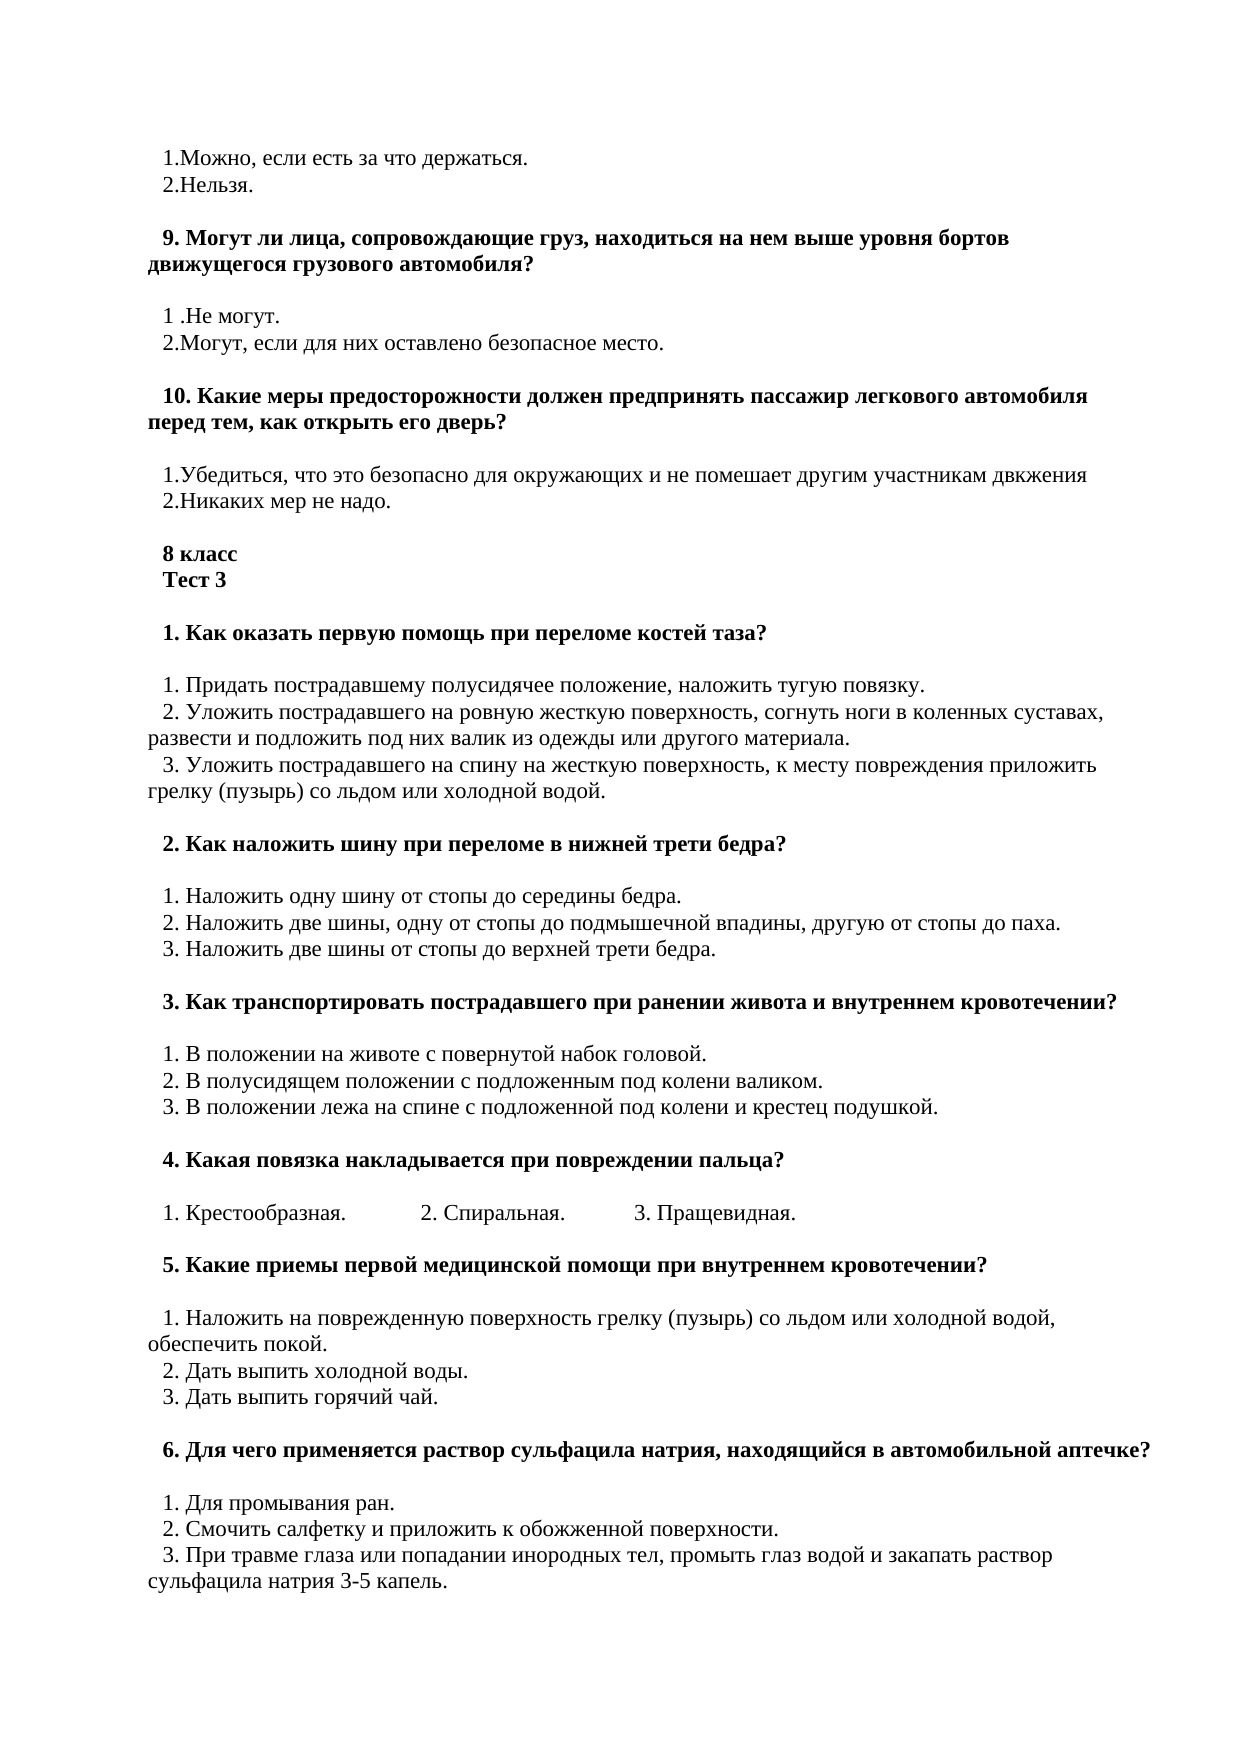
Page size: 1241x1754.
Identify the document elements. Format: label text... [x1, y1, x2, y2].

text 8 класс [148, 540, 1152, 566]
text 5. Какие приемы первой медицинской помощи при внутреннем кровотечении? [148, 1251, 1152, 1278]
text 1. Придать пострадавшему полусидячее положение, наложить тугую повязку. [148, 672, 1152, 698]
text 1. Наложить на поврежденную поверхность грелку (пузырь) со льдом или холодной водой, обеспечить покой. [148, 1304, 1152, 1357]
text 2. Как наложить шину при переломе в нижней трети бедра? [148, 830, 1152, 856]
text 2. Наложить две шины, одну от стопы до подмышечной впадины, другую от стопы до паха. [148, 909, 1152, 935]
text Тест 3 [148, 566, 1152, 592]
text 3. В положении лежа на спине с подложенной под колени и крестец подушкой. [148, 1093, 1152, 1119]
text 9. Могут ли лица, сопровождающие груз, находиться на нем выше уровня бортов движущегося грузового автомобиля? [148, 223, 1152, 276]
text 2.Нельзя. [148, 171, 1152, 197]
text 3. Уложить пострадавшего на спину на жесткую поверхность, к месту повреждения приложить грелку (пузырь) со льдом или холодной водой. [148, 751, 1152, 803]
text 1. Для промывания ран. [148, 1488, 1152, 1515]
text 2. Смочить салфетку и приложить к обожженной поверхности. [148, 1515, 1152, 1541]
text 1. Как оказать первую помощь при переломе костей таза? [148, 619, 1152, 645]
text 4. Какая повязка накладывается при повреждении пальца? [148, 1146, 1152, 1172]
text 3. Наложить две шины от стопы до верхней трети бедра. [148, 935, 1152, 961]
text 3. При травме глаза или попадании инородных тел, промыть глаз водой и закапать раствор сульфацила натрия 3-5 капель. [148, 1541, 1152, 1594]
text 1. Крестообразная. 2. Спиральная. 3. Пращевидная. [148, 1199, 1152, 1225]
text 2.Могут, если для них оставлено безопасное место. [148, 329, 1152, 355]
text 2. Уложить пострадавшего на ровную жесткую поверхность, согнуть ноги в коленных суставах, развести и подложить под них валик из одежды или другого материала. [148, 698, 1152, 751]
text 2. В полусидящем положении с подложенным под колени валиком. [148, 1067, 1152, 1093]
text 6. Для чего применяется раствор сульфацила натрия, находящийся в автомобильной аптечке? [148, 1436, 1152, 1462]
text 1 .Не могут. [148, 303, 1152, 329]
text 3. Как транспортировать пострадавшего при ранении живота и внутреннем кровотечении? [148, 988, 1152, 1014]
text 1.Убедиться, что это безопасно для окружающих и не помешает другим участникам двкжения [148, 461, 1152, 487]
text 10. Какие меры предосторожности должен предпринять пассажир легкового автомобиля перед тем, как открыть его дверь? [148, 382, 1152, 434]
text 3. Дать выпить горячий чай. [148, 1383, 1152, 1409]
text 1.Можно, если есть за что держаться. [148, 144, 1152, 171]
text 1. Наложить одну шину от стопы до середины бедра. [148, 882, 1152, 909]
text 1. В положении на животе с повернутой набок головой. [148, 1041, 1152, 1067]
text 2. Дать выпить холодной воды. [148, 1357, 1152, 1383]
text 2.Никаких мер не надо. [148, 487, 1152, 513]
